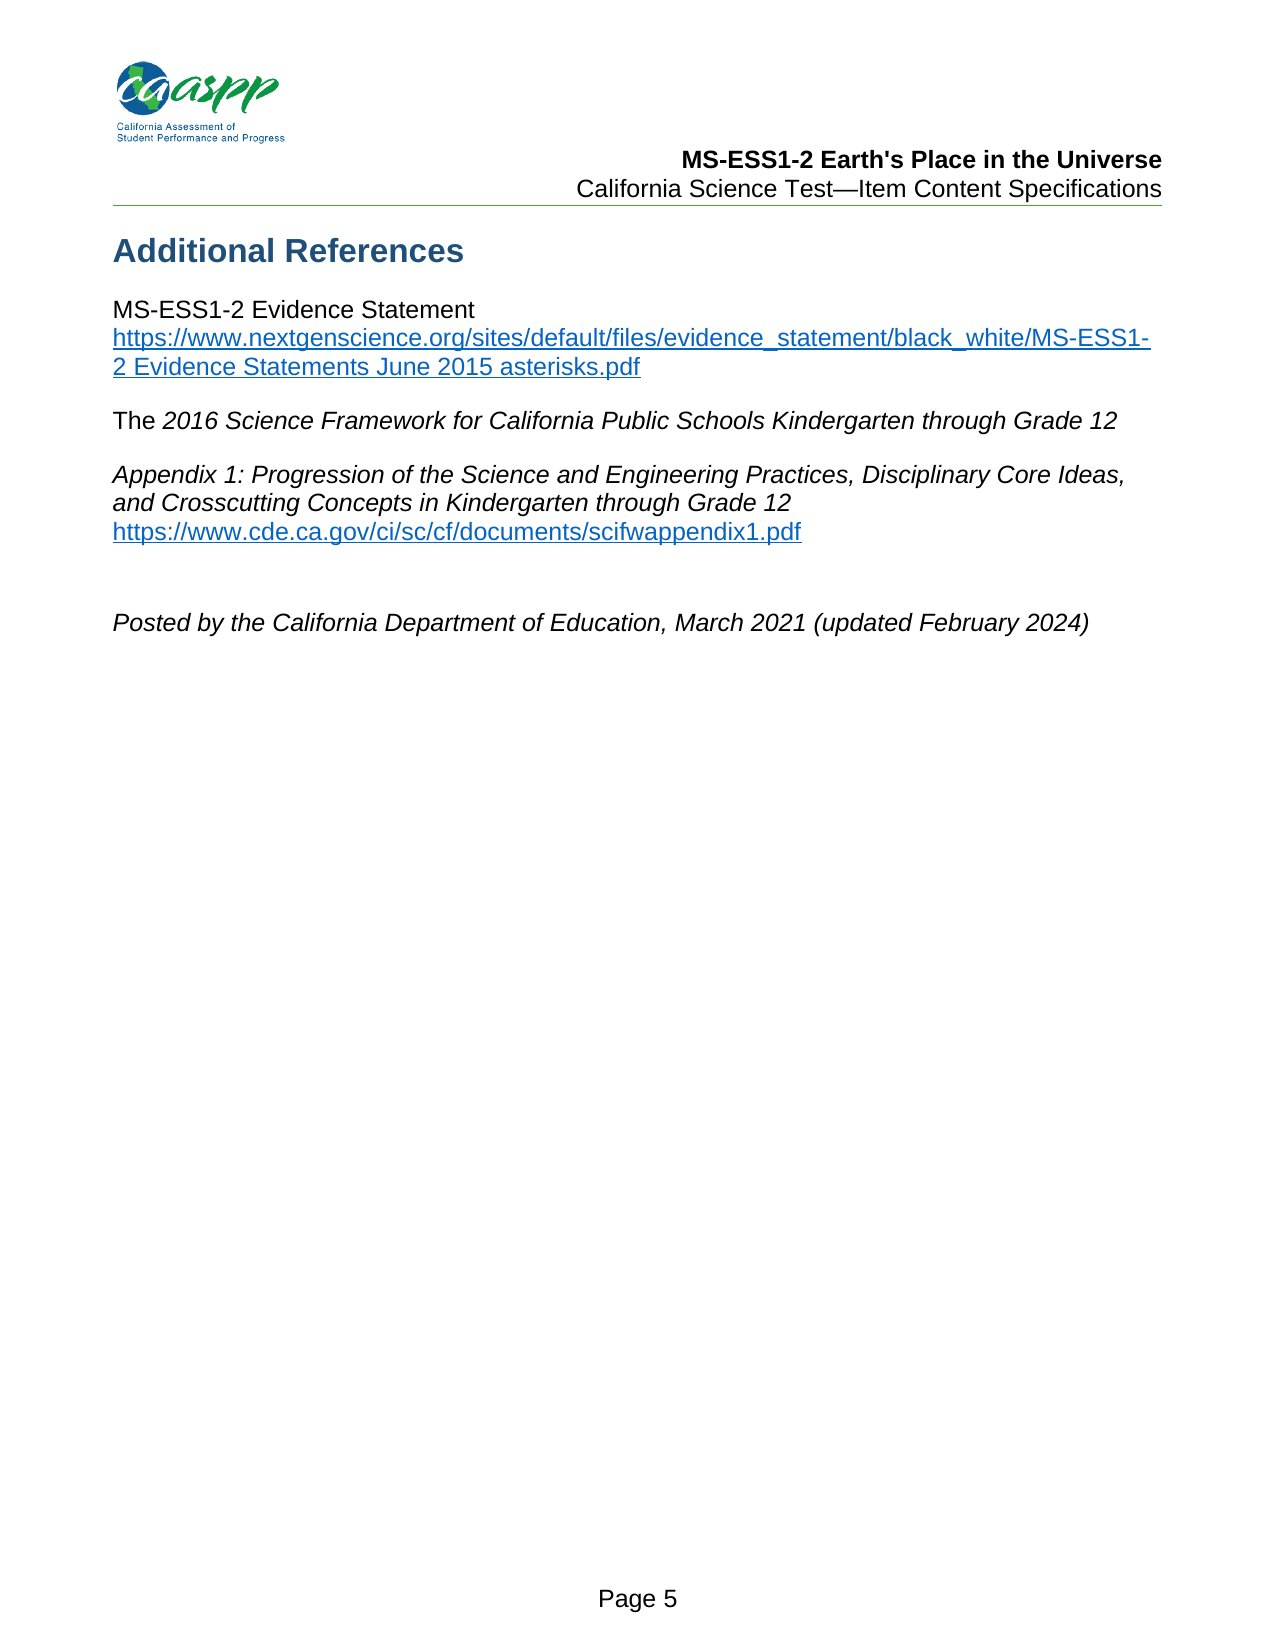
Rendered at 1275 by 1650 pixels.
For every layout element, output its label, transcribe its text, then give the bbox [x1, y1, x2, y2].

text Posted by the California Department of Education, March 2021 (updated February 2024) [112, 608, 1162, 637]
text The 2016 Science Framework for California Public Schools Kindergarten through Grade 12 [112, 406, 1162, 434]
text Appendix 1: Progression of the Science and Engineering Practices, Disciplinary Core Ideas, and Crosscutting Concepts in Kindergarten through Grade 12 https://www.cde.ca.gov/ci/sc/cf/documents/scifwappendix1.pdf [112, 459, 1162, 546]
subtitle Additional References [112, 231, 1162, 269]
picture [112, 60, 287, 146]
text MS-ESS1-2 Evidence Statement https://www.nextgenscience.org/sites/default/files/evidence_statement/black_white/MS-ESS1-2 Evidence Statements June 2015 asterisks.pdf [112, 294, 1162, 381]
